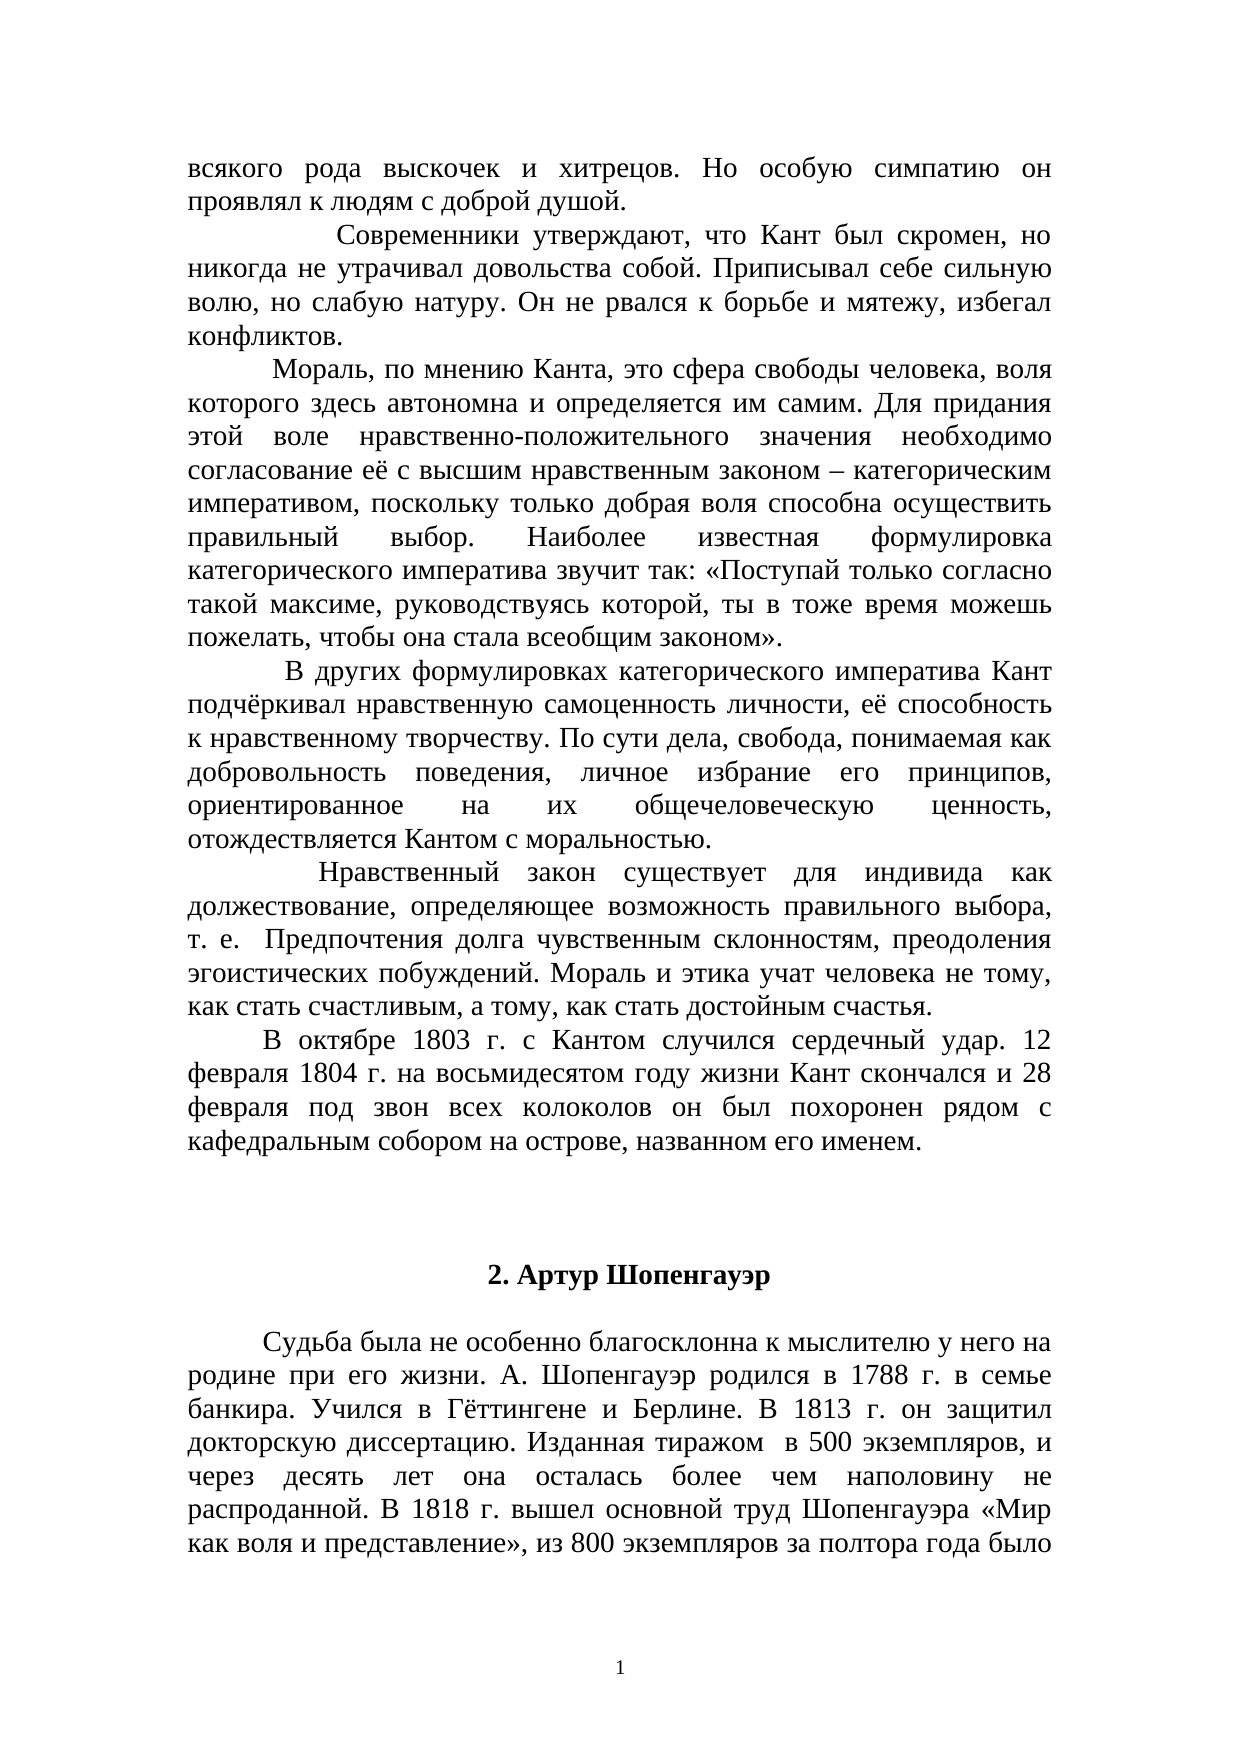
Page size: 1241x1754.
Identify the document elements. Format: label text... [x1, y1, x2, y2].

text Мораль, по мнению Канта, это сфера свободы человека, воля которого здесь автономна и определяется им самим. Для придания этой воле нравственно-положительного значения необходимо согласование её с высшим нравственным законом – категорическим императивом, поскольку только добрая воля способна осуществить правильный выбор. Наиболее известная формулировка категорического императива звучит так: «Поступай только согласно такой максиме, руководствуясь которой, ты в тоже время можешь пожелать, чтобы она стала всеобщим законом». [187, 351, 1053, 653]
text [187, 150, 1053, 217]
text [187, 1324, 1053, 1559]
text В октябре 1803 г. с Кантом случился сердечный удар. 12 февраля 1804 г. на восьмидесятом году жизни Кант скончался и 28 февраля под звон всех колоколов он был похоронен рядом с кафедральным собором на острове, названном его именем. [187, 1022, 1053, 1156]
text Нравственный закон существует для индивида как должествование, определяющее возможность правильного выбора, т. е. Предпочтения долга чувственным склонностям, преодоления эгоистических побуждений. Мораль и этика учат человека не тому, как стать счастливым, а тому, как стать достойным счастья. [187, 854, 1053, 1022]
text В других формулировках категорического императива Кант подчёркивал нравственную самоценность личности, её способность к нравственному творчеству. По сути дела, свобода, понимаемая как добровольность поведения, личное избрание его принципов, ориентированное на их общечеловеческую ценность, отождествляется Кантом с моральностью. [187, 653, 1053, 854]
text Современники утверждают, что Кант был скромен, но никогда не утрачивал довольства собой. Приписывал себе сильную волю, но слабую натуру. Он не рвался к борьбе и мятежу, избегал конфликтов. [187, 217, 1053, 351]
text 2. Артур Шопенгауэр [187, 1257, 1053, 1290]
